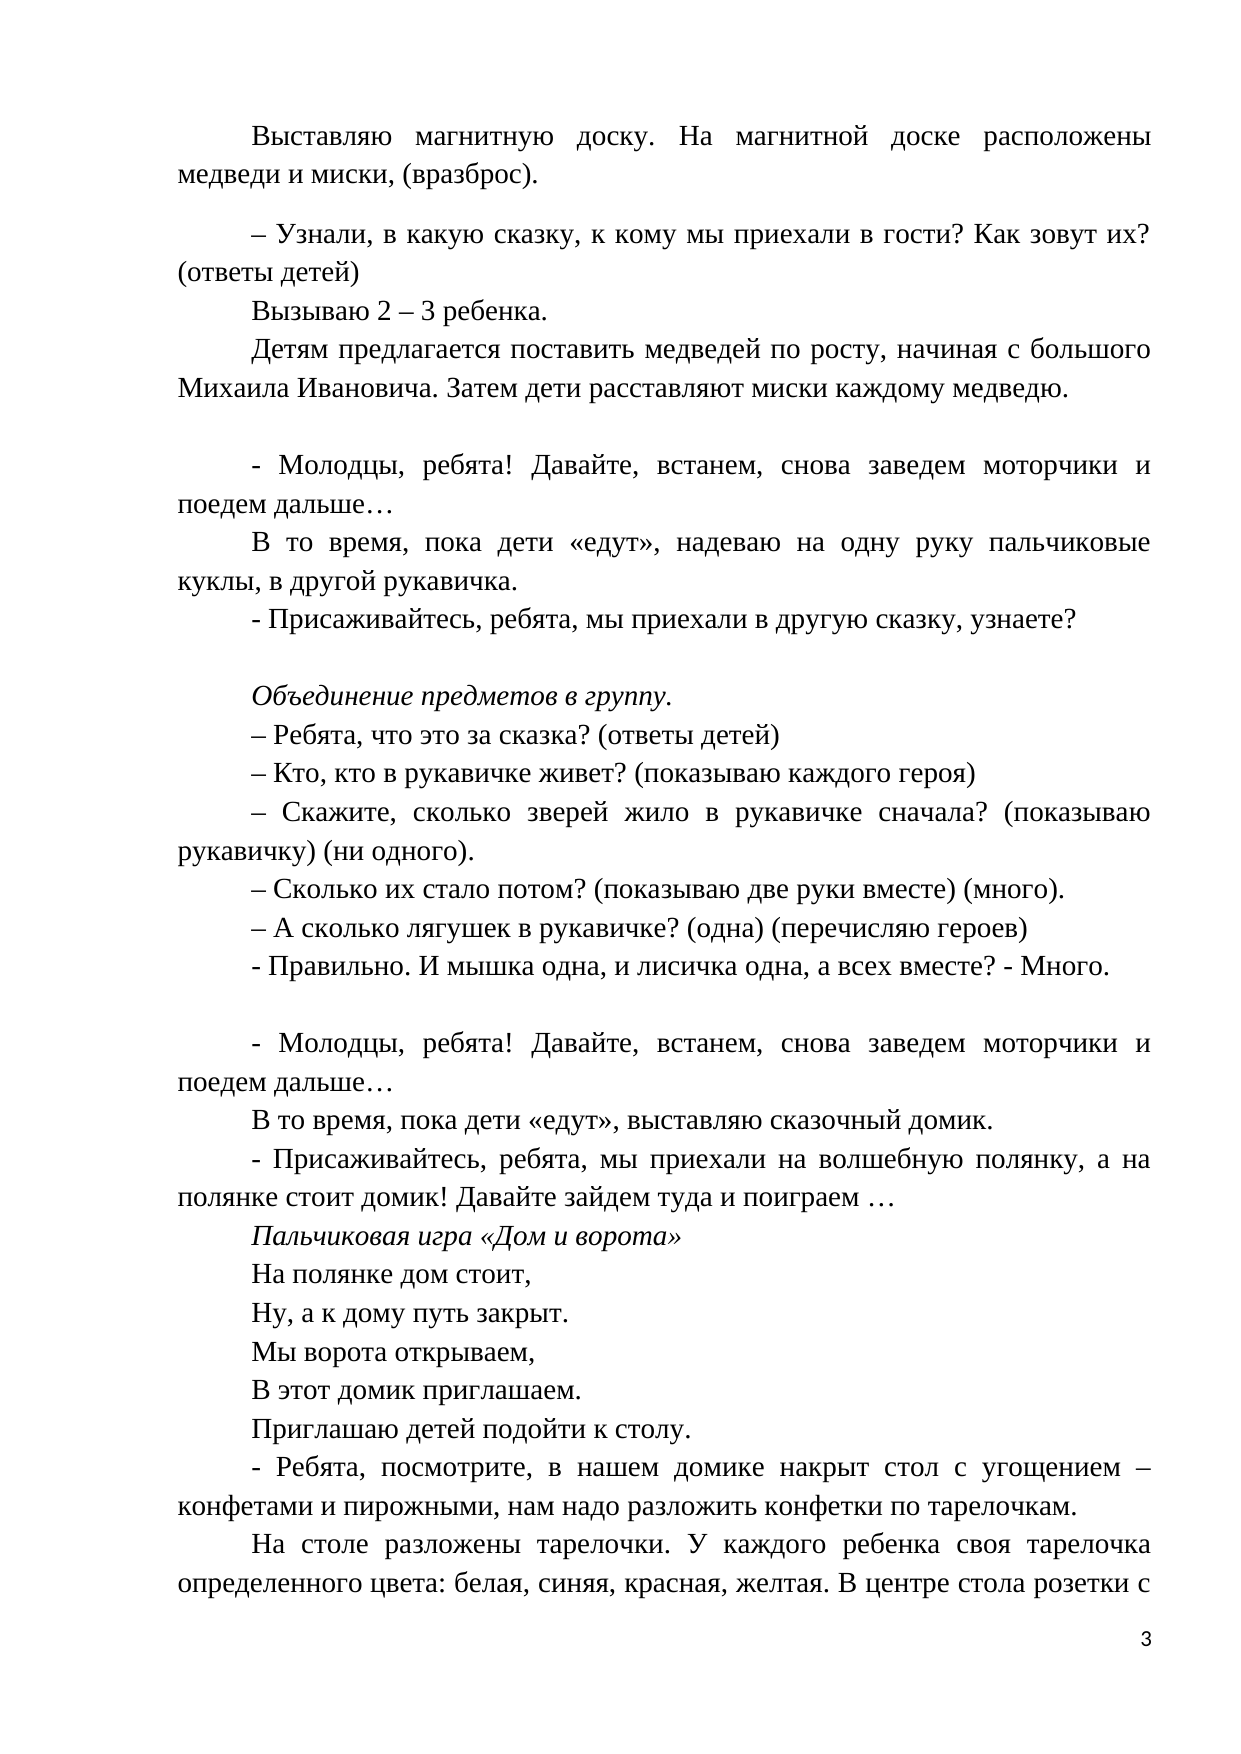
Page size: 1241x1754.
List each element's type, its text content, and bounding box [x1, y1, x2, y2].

text Ну, а к дому путь закрыт. [177, 1295, 1152, 1329]
text Приглашаю детей подойти к столу. [177, 1411, 1152, 1444]
text – А сколько лягушек в рукавичке? (одна) (перечисляю героев) [177, 910, 1152, 943]
text Вызываю 2 – 3 ребенка. [177, 293, 1152, 327]
text В этот домик приглашаем. [177, 1372, 1152, 1406]
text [177, 1526, 1152, 1598]
text На полянке дом стоит, [177, 1257, 1152, 1290]
text Объединение предметов в группу. [177, 678, 1152, 712]
text Детям предлагается поставить медведей по росту, начиная с большого Михаила Ивановича. Затем дети расставляют миски каждому медведю. [177, 332, 1152, 404]
text В то время, пока дети «едут», выставляю сказочный домик. [177, 1102, 1152, 1136]
text - Молодцы, ребята! Давайте, встанем, снова заведем моторчики и поедем дальше… [177, 1025, 1152, 1097]
text Мы ворота открываем, [177, 1334, 1152, 1367]
text - Присаживайтесь, ребята, мы приехали на волшебную полянку, а на полянке стоит домик! Давайте зайдем туда и поиграем … [177, 1141, 1152, 1213]
text В то время, пока дети «едут», надеваю на одну руку пальчиковые куклы, в другой рукавичка. [177, 524, 1152, 596]
text - Правильно. И мышка одна, и лисичка одна, а всех вместе? - Много. [177, 948, 1152, 982]
text Пальчиковая игра «Дом и ворота» [177, 1218, 1152, 1252]
text – Ребята, что это за сказка? (ответы детей) [177, 717, 1152, 751]
text – Узнали, в какую сказку, к кому мы приехали в гости? Как зовут их? (ответы детей) [177, 216, 1152, 288]
text - Ребята, посмотрите, в нашем домике накрыт стол с угощением – конфетами и пирожными, нам надо разложить конфетки по тарелочкам. [177, 1449, 1152, 1521]
text – Скажите, сколько зверей жило в рукавичке сначала? (показываю рукавичку) (ни одного). [177, 794, 1152, 866]
text - Молодцы, ребята! Давайте, встанем, снова заведем моторчики и поедем дальше… [177, 447, 1152, 519]
text – Сколько их стало потом? (показываю две руки вместе) (много). [177, 871, 1152, 905]
text – Кто, кто в рукавичке живет? (показываю каждого героя) [177, 756, 1152, 789]
text - Присаживайтесь, ребята, мы приехали в другую сказку, узнаете? [177, 601, 1152, 635]
text Выставляю магнитную доску. На магнитной доске расположены медведи и миски, (вразброс). [177, 118, 1152, 190]
